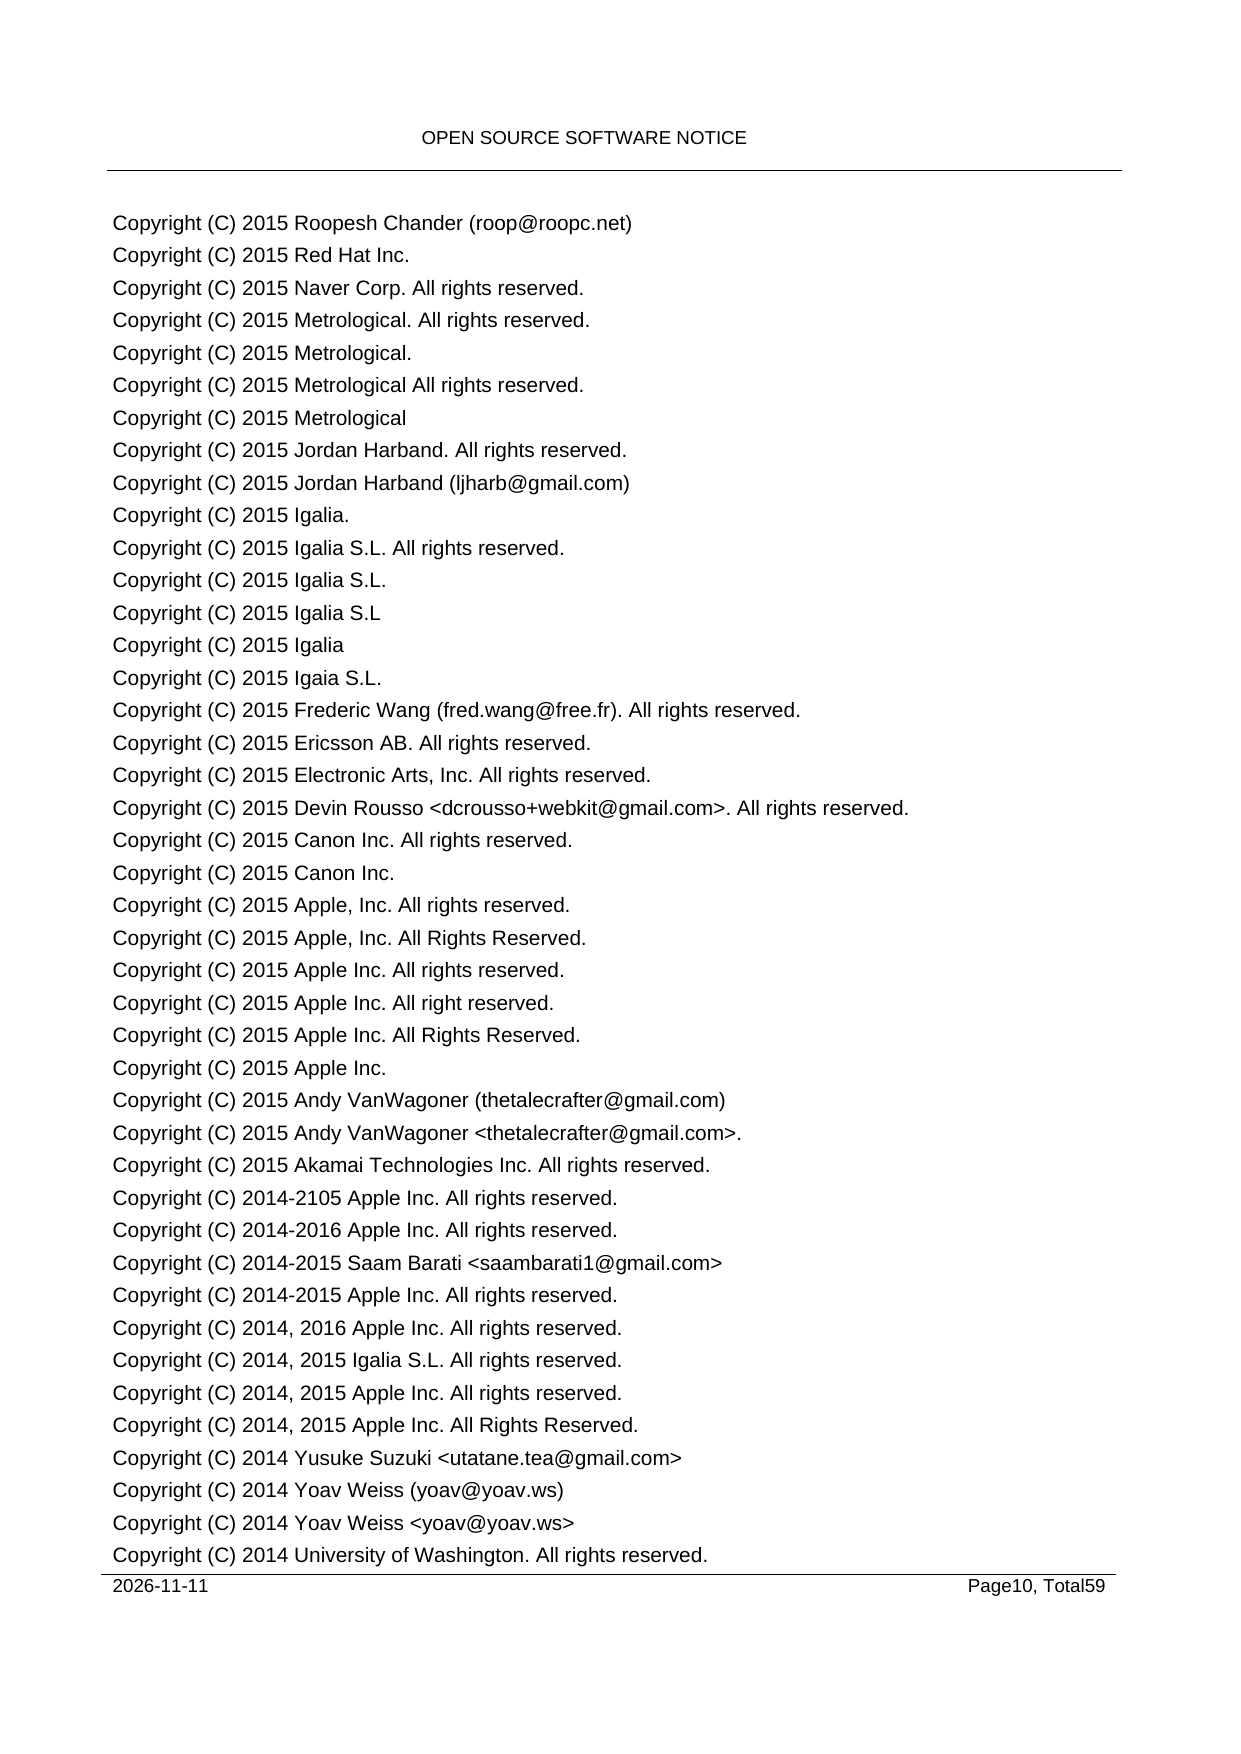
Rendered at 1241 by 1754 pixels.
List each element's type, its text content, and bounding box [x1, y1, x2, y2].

text Copyright (C) 2015 Devin Rousso <dcrousso+webkit@gmail.com>. All rights reserved. [112, 791, 1128, 824]
text Copyright (C) 2014-2015 Apple Inc. All rights reserved. [112, 1279, 1128, 1311]
text Copyright (C) 2014-2016 Apple Inc. All rights reserved. [112, 1214, 1128, 1246]
text Copyright (C) 2015 Ericsson AB. All rights reserved. [112, 726, 1128, 759]
text Copyright (C) 2015 Andy VanWagoner (thetalecrafter@gmail.com) [112, 1084, 1128, 1116]
text Copyright (C) 2015 Frederic Wang (fred.wang@free.fr). All rights reserved. [112, 694, 1128, 726]
text Copyright (C) 2015 Igalia [112, 629, 1128, 661]
text Copyright (C) 2015 Metrological All rights reserved. [112, 369, 1128, 401]
text Copyright (C) 2015 Red Hat Inc. [112, 239, 1128, 271]
text Copyright (C) 2015 Apple, Inc. All Rights Reserved. [112, 921, 1128, 954]
text Copyright (C) 2015 Canon Inc. [112, 856, 1128, 889]
text Copyright (C) 2015 Apple Inc. All Rights Reserved. [112, 1019, 1128, 1051]
text Copyright (C) 2014, 2016 Apple Inc. All rights reserved. [112, 1311, 1128, 1344]
text Copyright (C) 2015 Apple Inc. [112, 1051, 1128, 1084]
text Copyright (C) 2015 Igalia S.L [112, 596, 1128, 629]
text Copyright (C) 2015 Igaia S.L. [112, 661, 1128, 694]
text Copyright (C) 2015 Igalia. [112, 499, 1128, 531]
text Copyright (C) 2015 Naver Corp. All rights reserved. [112, 271, 1128, 304]
text Copyright (C) 2015 Igalia S.L. [112, 564, 1128, 596]
text Copyright (C) 2015 Apple Inc. All right reserved. [112, 986, 1128, 1019]
text Copyright (C) 2015 Akamai Technologies Inc. All rights reserved. [112, 1149, 1128, 1181]
text Copyright (C) 2015 Metrological. All rights reserved. [112, 304, 1128, 336]
text Copyright (C) 2014 Yusuke Suzuki <utatane.tea@gmail.com> [112, 1441, 1128, 1474]
text Copyright (C) 2015 Roopesh Chander (roop@roopc.net) [112, 206, 1128, 239]
text Copyright (C) 2015 Jordan Harband. All rights reserved. [112, 434, 1128, 466]
text Copyright (C) 2014-2105 Apple Inc. All rights reserved. [112, 1181, 1128, 1214]
text Copyright (C) 2015 Metrological. [112, 336, 1128, 369]
text Copyright (C) 2015 Canon Inc. All rights reserved. [112, 824, 1128, 856]
text Copyright (C) 2015 Andy VanWagoner <thetalecrafter@gmail.com>. [112, 1116, 1128, 1149]
text Copyright (C) 2014, 2015 Igalia S.L. All rights reserved. [112, 1344, 1128, 1376]
text Copyright (C) 2015 Igalia S.L. All rights reserved. [112, 531, 1128, 564]
text Copyright (C) 2014-2015 Saam Barati <saambarati1@gmail.com> [112, 1246, 1128, 1279]
text Copyright (C) 2014, 2015 Apple Inc. All rights reserved. [112, 1376, 1128, 1409]
text Copyright (C) 2014 University of Washington. All rights reserved. [112, 1539, 1128, 1571]
text Copyright (C) 2015 Apple, Inc. All rights reserved. [112, 889, 1128, 921]
text Copyright (C) 2014 Yoav Weiss <yoav@yoav.ws> [112, 1506, 1128, 1539]
text Copyright (C) 2015 Metrological [112, 401, 1128, 434]
text Copyright (C) 2015 Electronic Arts, Inc. All rights reserved. [112, 759, 1128, 791]
text Copyright (C) 2015 Jordan Harband (ljharb@gmail.com) [112, 466, 1128, 499]
text Copyright (C) 2014 Yoav Weiss (yoav@yoav.ws) [112, 1474, 1128, 1506]
text Copyright (C) 2014, 2015 Apple Inc. All Rights Reserved. [112, 1409, 1128, 1441]
text Copyright (C) 2015 Apple Inc. All rights reserved. [112, 954, 1128, 986]
